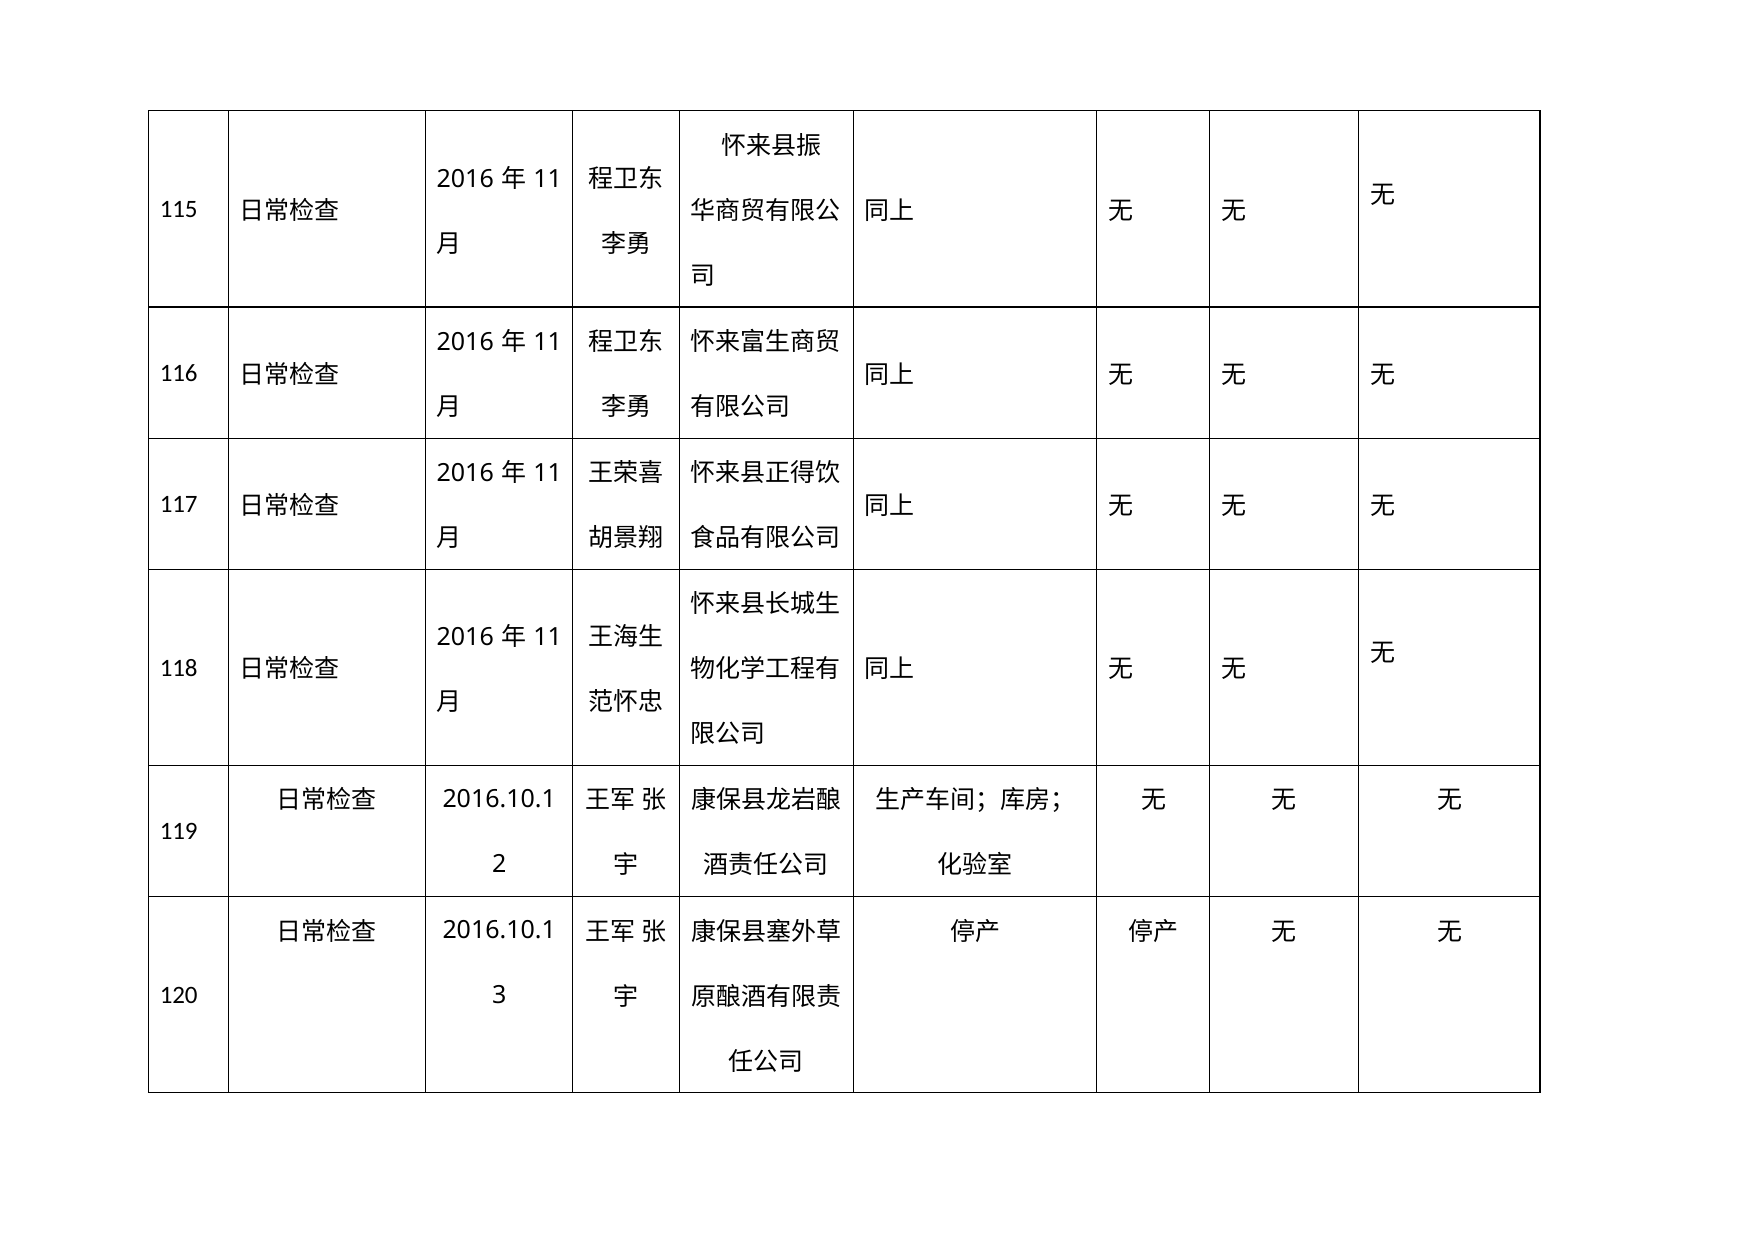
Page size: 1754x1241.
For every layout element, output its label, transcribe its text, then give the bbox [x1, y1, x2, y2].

table_cell 停产 [1097, 897, 1209, 1092]
table_cell 无 [1097, 766, 1209, 896]
table_cell 2016.10.13 [426, 897, 572, 1092]
table_cell 无 [1210, 897, 1358, 1092]
table_cell 日常检查 [229, 439, 425, 568]
table_cell 生产车间；库房；化验室 [854, 766, 1096, 896]
table_cell 119 [149, 766, 228, 896]
table_cell 日常检查 [229, 111, 425, 306]
table_cell 2016年11月 [426, 111, 572, 306]
table_cell 康保县塞外草原酿酒有限责任公司 [680, 897, 853, 1092]
table_cell 无 [1359, 570, 1539, 764]
table_cell 怀来县正得饮食品有限公司 [680, 439, 853, 568]
table_cell 王军 张宇 [573, 766, 679, 896]
table_cell 日常检查 [229, 766, 425, 896]
table_cell 无 [1210, 308, 1358, 437]
table_cell 无 [1359, 308, 1539, 437]
table_cell 王荣喜 胡景翔 [573, 439, 679, 568]
table_cell 程卫东 李勇 [573, 111, 679, 306]
table_cell 无 [1210, 766, 1358, 896]
table_cell 日常检查 [229, 308, 425, 437]
table_cell 116 [149, 308, 228, 437]
table_cell 无 [1359, 766, 1539, 896]
table_cell 怀来富生商贸有限公司 [680, 308, 853, 437]
table_cell 同上 [854, 570, 1096, 764]
table_cell 无 [1210, 570, 1358, 764]
table_cell 同上 [854, 308, 1096, 437]
table_cell 无 [1097, 439, 1209, 568]
table_cell 怀来县振华商贸有限公司 [680, 111, 853, 306]
table_cell 120 [149, 897, 228, 1092]
table_cell 王海生 范怀忠 [573, 570, 679, 764]
table_cell 2016.10.12 [426, 766, 572, 896]
table_cell 停产 [854, 897, 1096, 1092]
table_cell 无 [1359, 897, 1539, 1092]
table_cell 无 [1097, 308, 1209, 437]
table_cell 115 [149, 111, 228, 306]
table_cell 117 [149, 439, 228, 568]
table_cell 怀来县长城生物化学工程有限公司 [680, 570, 853, 764]
table_cell 日常检查 [229, 897, 425, 1092]
table_cell 日常检查 [229, 570, 425, 764]
table_cell 康保县龙岩酿酒责任公司 [680, 766, 853, 896]
table_cell 2016年11月 [426, 308, 572, 437]
table_cell 无 [1097, 570, 1209, 764]
table_cell 同上 [854, 111, 1096, 306]
table_cell 王军 张宇 [573, 897, 679, 1092]
table_cell 2016年11月 [426, 439, 572, 568]
table_cell 程卫东 李勇 [573, 308, 679, 437]
table_cell 无 [1210, 111, 1358, 306]
table_cell 无 [1097, 111, 1209, 306]
table_cell 2016年11月 [426, 570, 572, 764]
table_cell 同上 [854, 439, 1096, 568]
table_cell 无 [1210, 439, 1358, 568]
table_cell 无 [1359, 111, 1539, 306]
table_cell 118 [149, 570, 228, 764]
table_cell 无 [1359, 439, 1539, 568]
